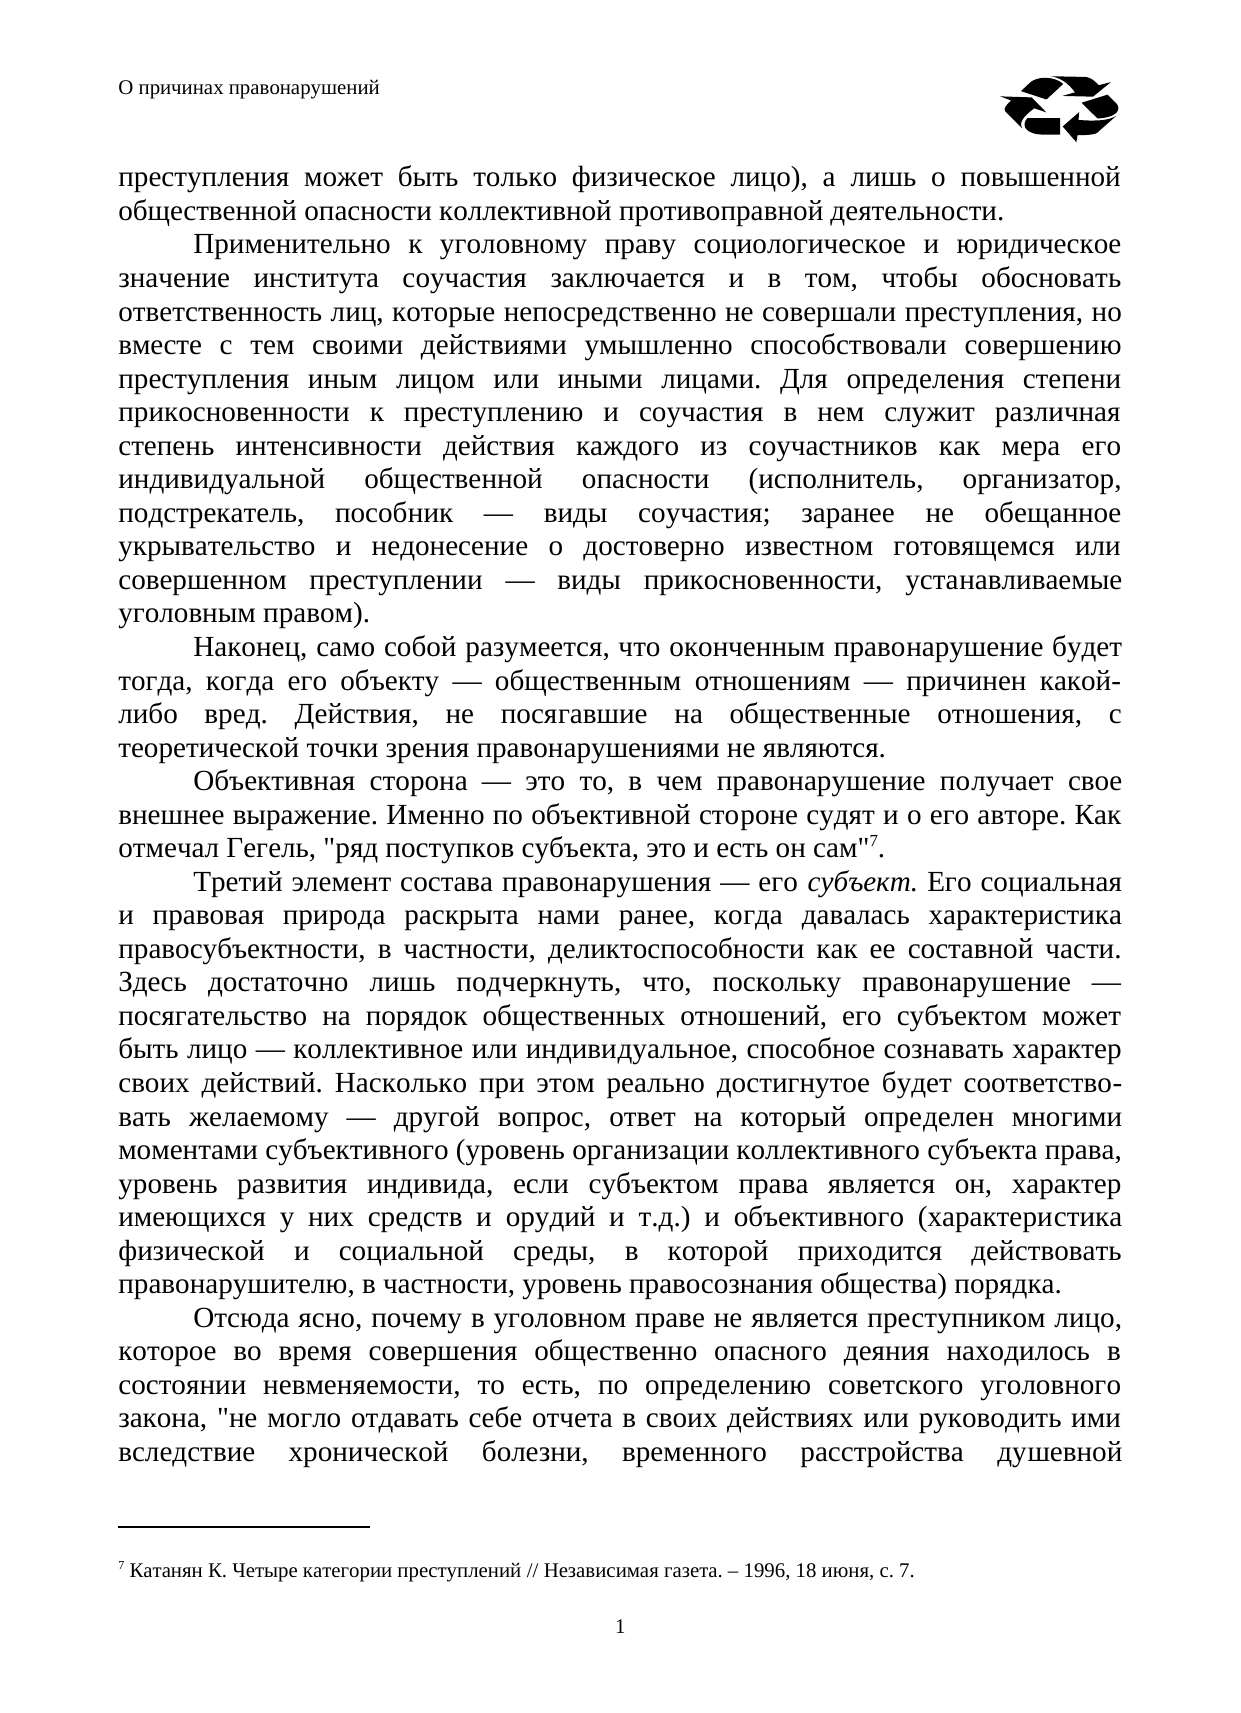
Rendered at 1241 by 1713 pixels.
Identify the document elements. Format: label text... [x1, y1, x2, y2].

text Третий элемент состава правонарушения — его субъект. Его социальная и правовая природа раскрыта нами ранее, когда давалась характеристика правосубъектности, в частности, деликтоспособности как ее составной части. Здесь достаточно лишь подчеркнуть, что, поскольку правонарушение — посягательство на порядок общественных отношений, его субъектом может быть лицо — коллективное или индивидуальное, способное сознавать характер своих действий. Насколько при этом реально достигнутое будет соответствовать желаемому — другой вопрос, ответ на который определен многими моментами субъективного (уровень организации коллективного субъекта права, уровень развития индивида, если субъектом права является он, характер имеющихся у них средств и орудий и т.д.) и объективного (характеристика физической и социальной среды, в которой приходится действовать правонарушителю, в частности, уровень правосознания общества) порядка. [118, 864, 1122, 1300]
text Применительно к уголовному праву социологическое и юридическое значение института соучастия заключается и в том, чтобы обосновать ответственность лиц, которые непосредственно не совершали преступления, но вместе с тем своими действиями умышленно способствовали совершению преступления иным лицом или иными лицами. Для определения степени прикосновенности к преступлению и соучастия в нем служит различная степень интенсивности действия каждого из соучастников как мера его индивидуальной общественной опасности (исполнитель, организатор, подстрекатель, пособник — виды соучастия; заранее не обещанное укрывательство и недонесение о достоверно известном готовящемся или совершенном преступлении — виды прикосновенности, устанавливаемые уголовным правом). [118, 227, 1122, 629]
text Объективная сторона — это то, в чем правонарушение получает свое внешнее выражение. Именно по объективной стороне судят и о его авторе. Как отмечал Гегель, "ряд поступков субъекта, это и есть он сам". [118, 763, 1122, 864]
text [118, 1300, 1122, 1468]
text Наконец, само собой разумеется, что оконченным правонарушение будет тогда, когда его объекту — общественным отношениям — причинен какой-либо вред. Действия, не посягавшие на общественные отношения, с теоретической точки зрения правонарушениями не являются. [118, 629, 1122, 763]
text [118, 159, 1122, 227]
